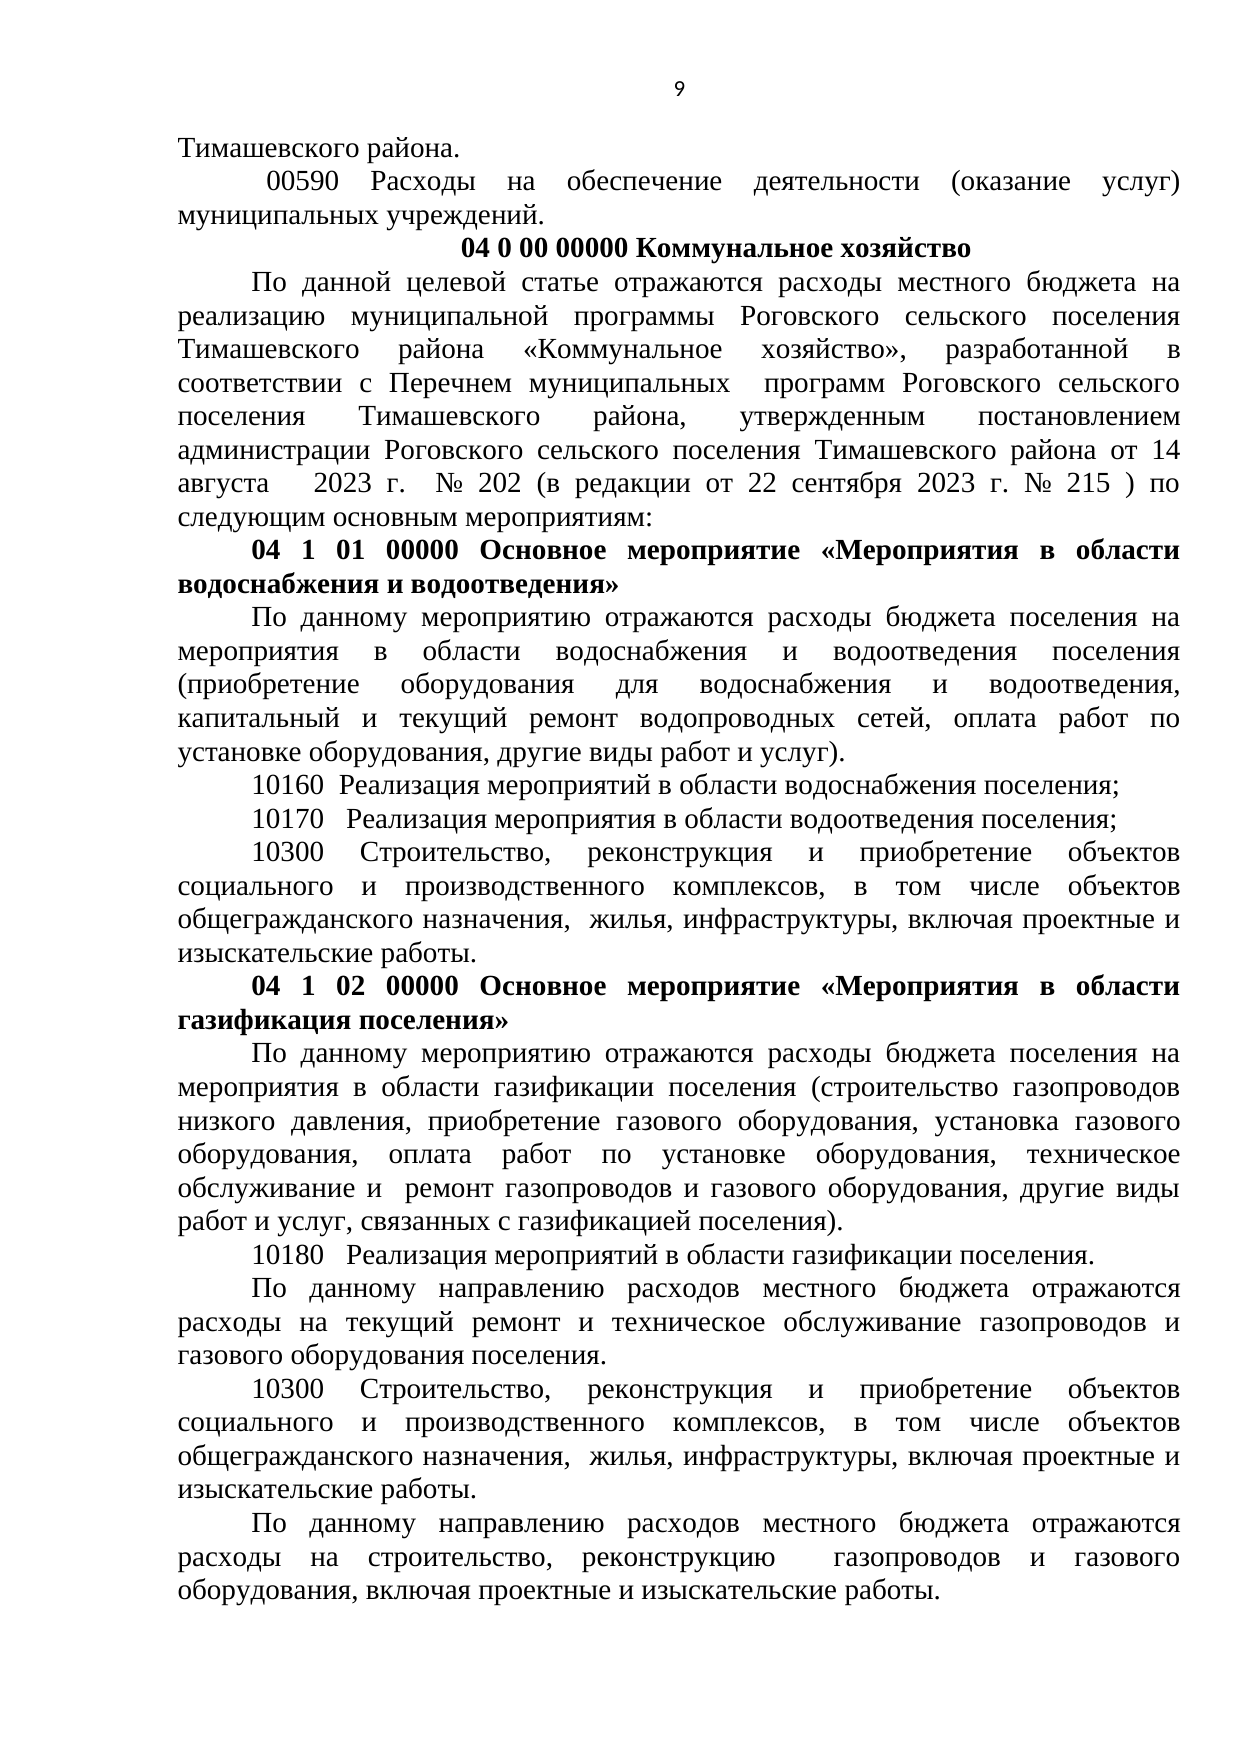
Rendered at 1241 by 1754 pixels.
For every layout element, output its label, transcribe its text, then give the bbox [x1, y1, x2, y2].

text 10160 Реализация мероприятий в области водоснабжения поселения; [177, 767, 1181, 801]
text 00590 Расходы на обеспечение деятельности (оказание услуг) муниципальных учреждений. [177, 163, 1181, 231]
text 10180 Реализация мероприятий в области газификации поселения. [177, 1237, 1181, 1270]
text По данному направлению расходов местного бюджета отражаются расходы на текущий ремонт и техническое обслуживание газопроводов и газового оборудования поселения. [177, 1270, 1181, 1371]
text По данному направлению расходов местного бюджета отражаются расходы на строительство, реконструкцию газопроводов и газового оборудования, включая проектные и изыскательские работы. [177, 1505, 1181, 1606]
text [177, 130, 1181, 163]
text По данной целевой статье отражаются расходы местного бюджета на реализацию муниципальной программы Роговского сельского поселения Тимашевского района «Коммунальное хозяйство», разработанной в соответствии с Перечнем муниципальных программ Роговского сельского поселения Тимашевского района, утвержденным постановлением администрации Роговского сельского поселения Тимашевского района от 14 августа 2023 г. № 202 (в редакции от 22 сентября 2023 г. № 215 ) по следующим основным мероприятиям: [177, 264, 1181, 532]
text По данному мероприятию отражаются расходы бюджета поселения на мероприятия в области газификации поселения (строительство газопроводов низкого давления, приобретение газового оборудования, установка газового оборудования, оплата работ по установке оборудования, техническое обслуживание и ремонт газопроводов и газового оборудования, другие виды работ и услуг, связанных с газификацией поселения). [177, 1036, 1181, 1237]
text По данному мероприятию отражаются расходы бюджета поселения на мероприятия в области водоснабжения и водоотведения поселения (приобретение оборудования для водоснабжения и водоотведения, капитальный и текущий ремонт водопроводных сетей, оплата работ по установке оборудования, другие виды работ и услуг). [177, 599, 1181, 767]
text 04 1 01 00000 Основное мероприятие «Мероприятия в области водоснабжения и водоотведения» [177, 532, 1181, 599]
text 10300 Строительство, реконструкция и приобретение объектов социального и производственного комплексов, в том числе объектов общегражданского назначения, жилья, инфраструктуры, включая проектные и изыскательские работы. [177, 834, 1181, 968]
text 04 0 00 00000 Коммунальное хозяйство [177, 231, 1181, 264]
text 10300 Строительство, реконструкция и приобретение объектов социального и производственного комплексов, в том числе объектов общегражданского назначения, жилья, инфраструктуры, включая проектные и изыскательские работы. [177, 1371, 1181, 1505]
text 04 1 02 00000 Основное мероприятие «Мероприятия в области газификация поселения» [177, 968, 1181, 1036]
text 10170 Реализация мероприятия в области водоотведения поселения; [177, 801, 1181, 834]
